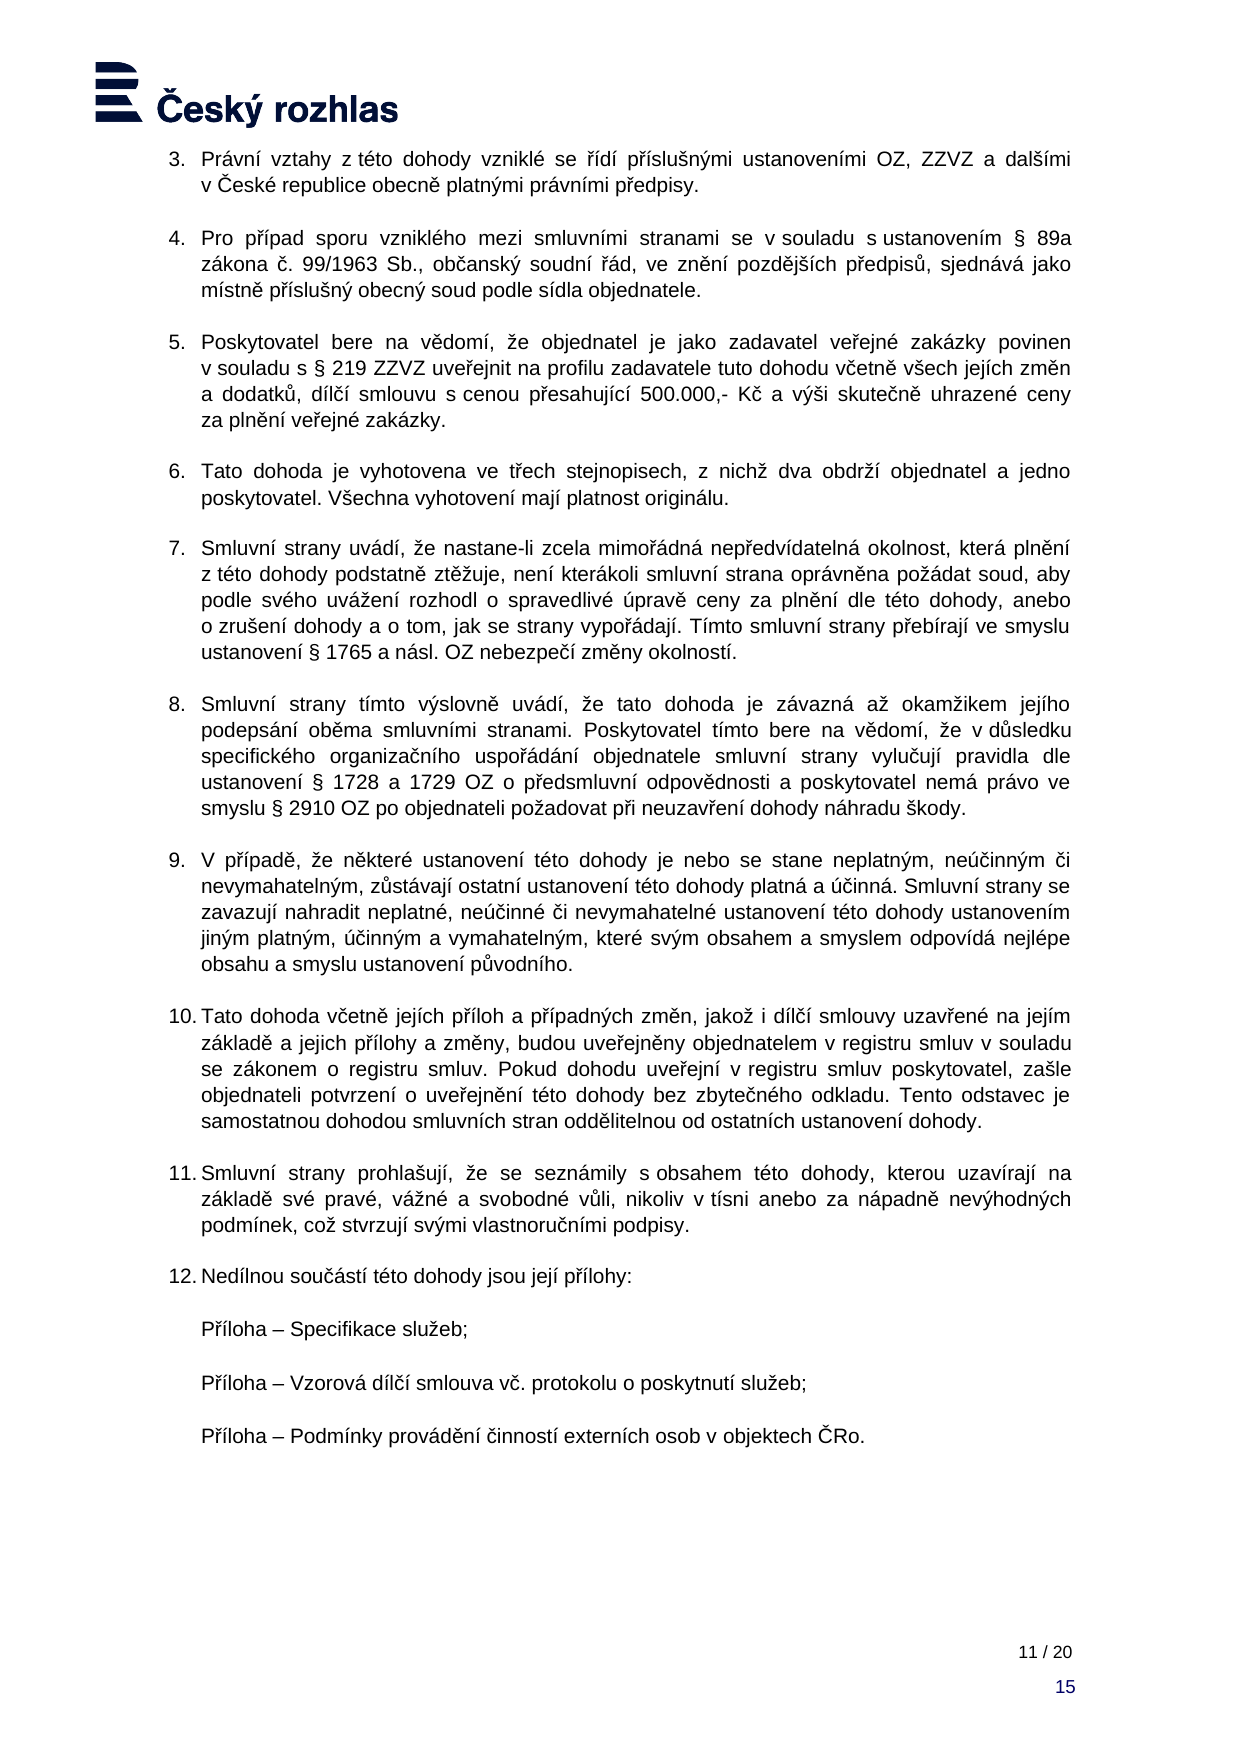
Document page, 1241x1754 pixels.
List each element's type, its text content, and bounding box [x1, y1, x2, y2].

list V případě, že některé ustanovení této dohody je nebo se stane neplatným, neúčinným či nevymahatelným, zůstávají ostatní ustanovení této dohody platná a účinná. Smluvní strany se zavazují nahradit neplatné, neúčinné či nevymahatelné ustanovení této dohody ustanovením jiným platným, účinným a vymahatelným, které svým obsahem a smyslem odpovídá nejlépe obsahu a smyslu ustanovení původního. [168, 847, 1072, 977]
list Nedílnou součástí této dohody jsou její přílohy: [168, 1263, 1072, 1287]
list Právní vztahy z této dohody vzniklé se řídí příslušnými ustanoveními OZ, ZZVZ a dalšími v České republice obecně platnými právními předpisy. [168, 146, 1072, 198]
list Pro případ sporu vzniklého mezi smluvními stranami se v souladu s ustanovením § 89a zákona č. 99/1963 Sb., občanský soudní řád, ve znění pozdějších předpisů, sjednává jako místně příslušný obecný soud podle sídla objednatele. [168, 224, 1072, 302]
list Příloha – Podmínky provádění činností externích osob v objektech ČRo. [201, 1424, 1072, 1448]
list Příloha – Specifikace služeb; [201, 1317, 1072, 1341]
list Smluvní strany tímto výslovně uvádí, že tato dohoda je závazná až okamžikem jejího podepsání oběma smluvními stranami. Poskytovatel tímto bere na vědomí, že v důsledku specifického organizačního uspořádání objednatele smluvní strany vylučují pravidla dle ustanovení § 1728 a 1729 OZ o předsmluvní odpovědnosti a poskytovatel nemá právo ve smyslu § 2910 OZ po objednateli požadovat při neuzavření dohody náhradu škody. [168, 691, 1072, 821]
picture [95, 62, 398, 128]
list Smluvní strany uvádí, že nastane-li zcela mimořádná nepředvídatelná okolnost, která plnění z této dohody podstatně ztěžuje, není kterákoli smluvní strana oprávněna požádat soud, aby podle svého uvážení rozhodl o spravedlivé úpravě ceny za plnění dle této dohody, anebo o zrušení dohody a o tom, jak se strany vypořádají. Tímto smluvní strany přebírají ve smyslu ustanovení § 1765 a násl. OZ nebezpečí změny okolností. [168, 534, 1072, 664]
list Příloha – Vzorová dílčí smlouva vč. protokolu o poskytnutí služeb; [201, 1371, 1072, 1394]
list Smluvní strany prohlašují, že se seznámily s obsahem této dohody, kterou uzavírají na základě své pravé, vážné a svobodné vůli, nikoliv v tísni anebo za nápadně nevýhodných podmínek, což stvrzují svými vlastnoručními podpisy. [168, 1159, 1072, 1237]
list Poskytovatel bere na vědomí, že objednatel je jako zadavatel veřejné zakázky povinen v souladu s § 219 ZZVZ uveřejnit na profilu zadavatele tuto dohodu včetně všech jejích změn a dodatků, dílčí smlouvu s cenou přesahující 500.000,- Kč a výši skutečně uhrazené ceny za plnění veřejné zakázky. [168, 328, 1072, 432]
list Tato dohoda včetně jejích příloh a případných změn, jakož i dílčí smlouvy uzavřené na jejím základě a jejich přílohy a změny, budou uveřejněny objednatelem v registru smluv v souladu se zákonem o registru smluv. Pokud dohodu uveřejní v registru smluv poskytovatel, zašle objednateli potvrzení o uveřejnění této dohody bez zbytečného odkladu. Tento odstavec je samostatnou dohodou smluvních stran oddělitelnou od ostatních ustanovení dohody. [168, 1003, 1072, 1133]
list Tato dohoda je vyhotovena ve třech stejnopisech, z nichž dva obdrží objednatel a jedno poskytovatel. Všechna vyhotovení mají platnost originálu. [168, 458, 1072, 510]
